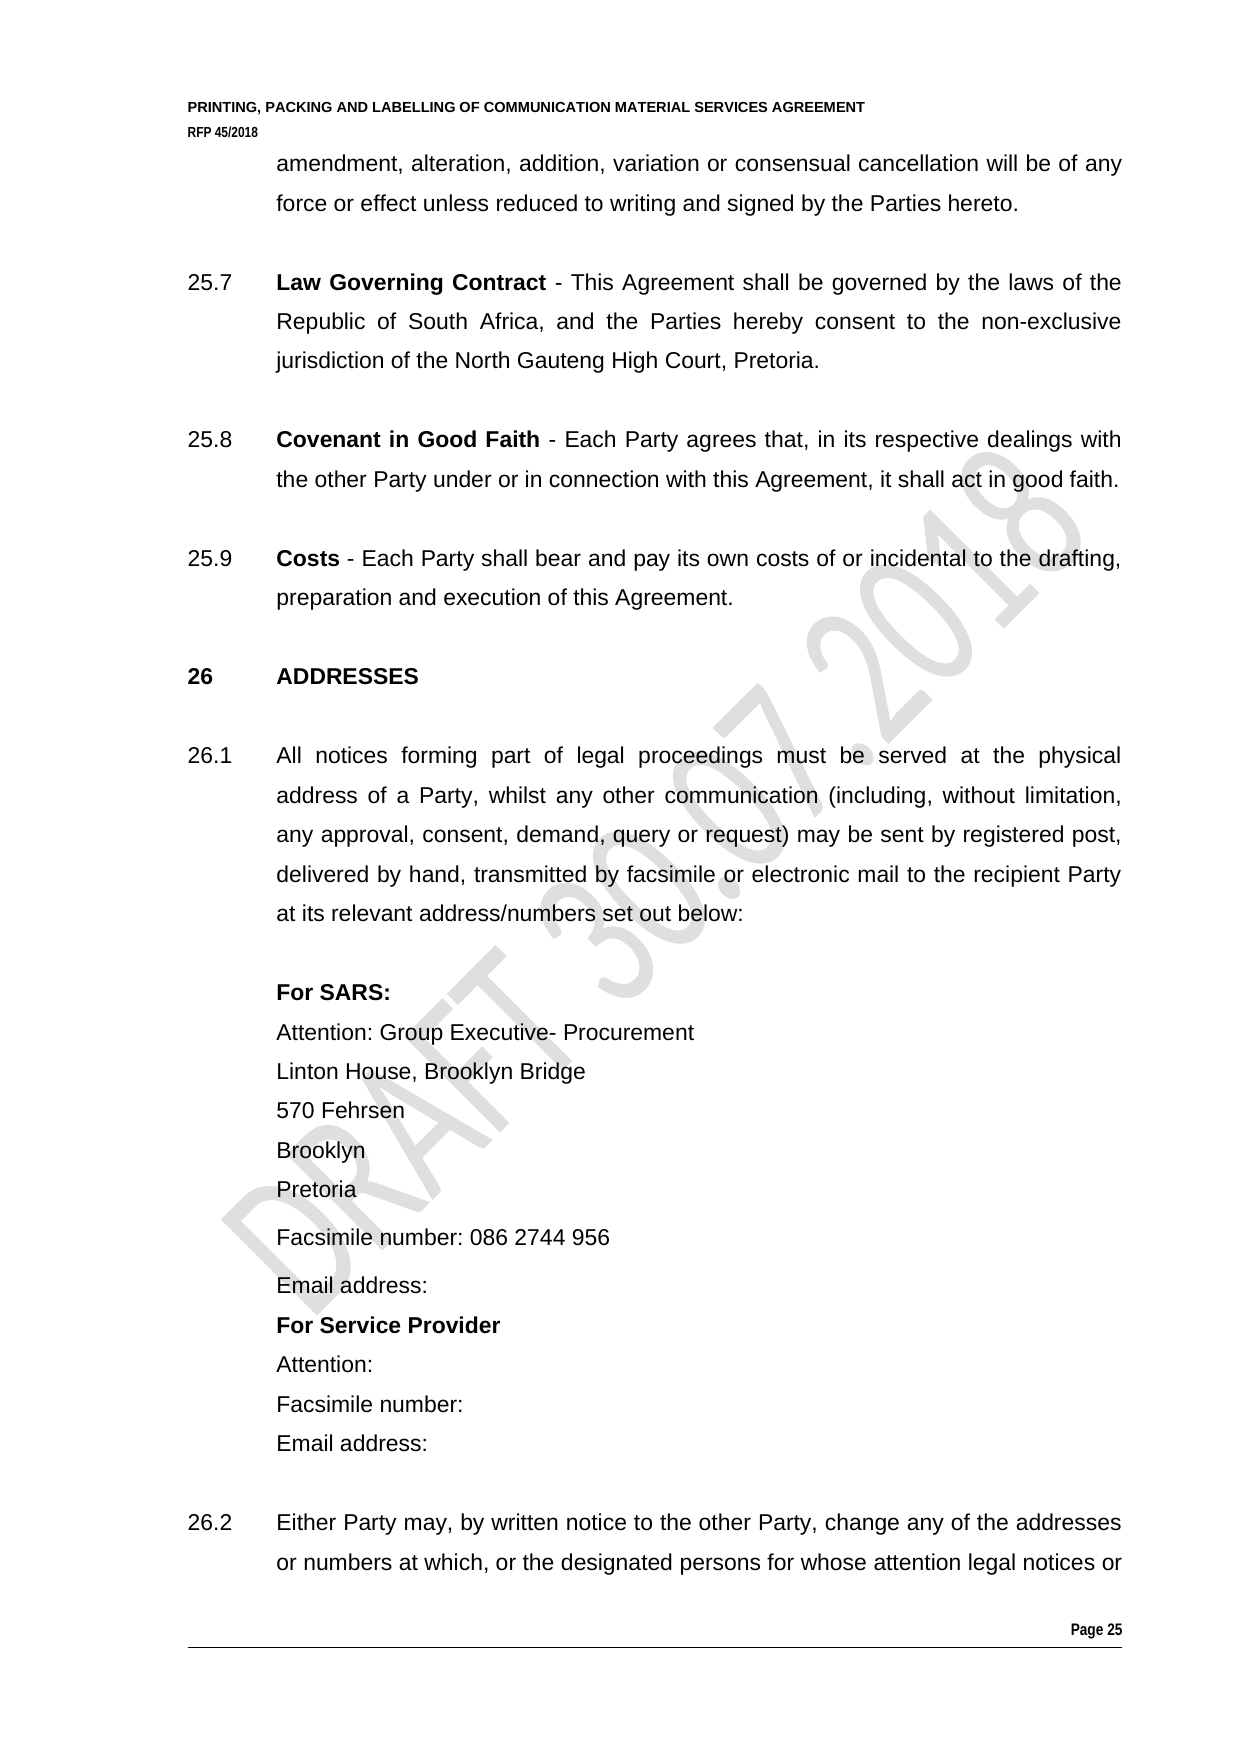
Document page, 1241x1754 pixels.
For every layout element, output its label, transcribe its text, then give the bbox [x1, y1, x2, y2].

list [187, 150, 1122, 216]
text Email address: [276, 1272, 1122, 1298]
list Law Governing Contract - This Agreement shall be governed by the laws of the Republic of South Africa, and the Parties hereby consent to the non-exclusive jurisdiction of the North Gauteng High Court, Pretoria. [187, 268, 1122, 374]
text Facsimile number: [276, 1391, 1122, 1417]
text For Service Provider [276, 1312, 1122, 1338]
text Attention: [276, 1351, 1122, 1377]
text Facsimile number: 086 2744 956 [276, 1224, 1122, 1251]
text Email address: [276, 1430, 1122, 1456]
text Pretoria [276, 1176, 1122, 1203]
text Brooklyn [276, 1137, 1122, 1163]
list Costs - Each Party shall bear and pay its own costs of or incidental to the drafting, preparation and execution of this Agreement. [187, 545, 1122, 611]
text Attention: Group Executive- Procurement [276, 1018, 1122, 1045]
text For SARS: [276, 979, 1122, 1005]
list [187, 1509, 1122, 1575]
text Linton House, Brooklyn Bridge [276, 1058, 1122, 1084]
text 570 Fehrsen [276, 1097, 1122, 1124]
list Covenant in Good Faith - Each Party agrees that, in its respective dealings with the other Party under or in connection with this Agreement, it shall act in good faith. [187, 426, 1122, 492]
list All notices forming part of legal proceedings must be served at the physical address of a Party, whilst any other communication (including, without limitation, any approval, consent, demand, query or request) may be sent by registered post, delivered by hand, transmitted by facsimile or electronic mail to the recipient Party at its relevant address/numbers set out below: [187, 742, 1122, 926]
list ADDRESSES [187, 663, 1122, 689]
